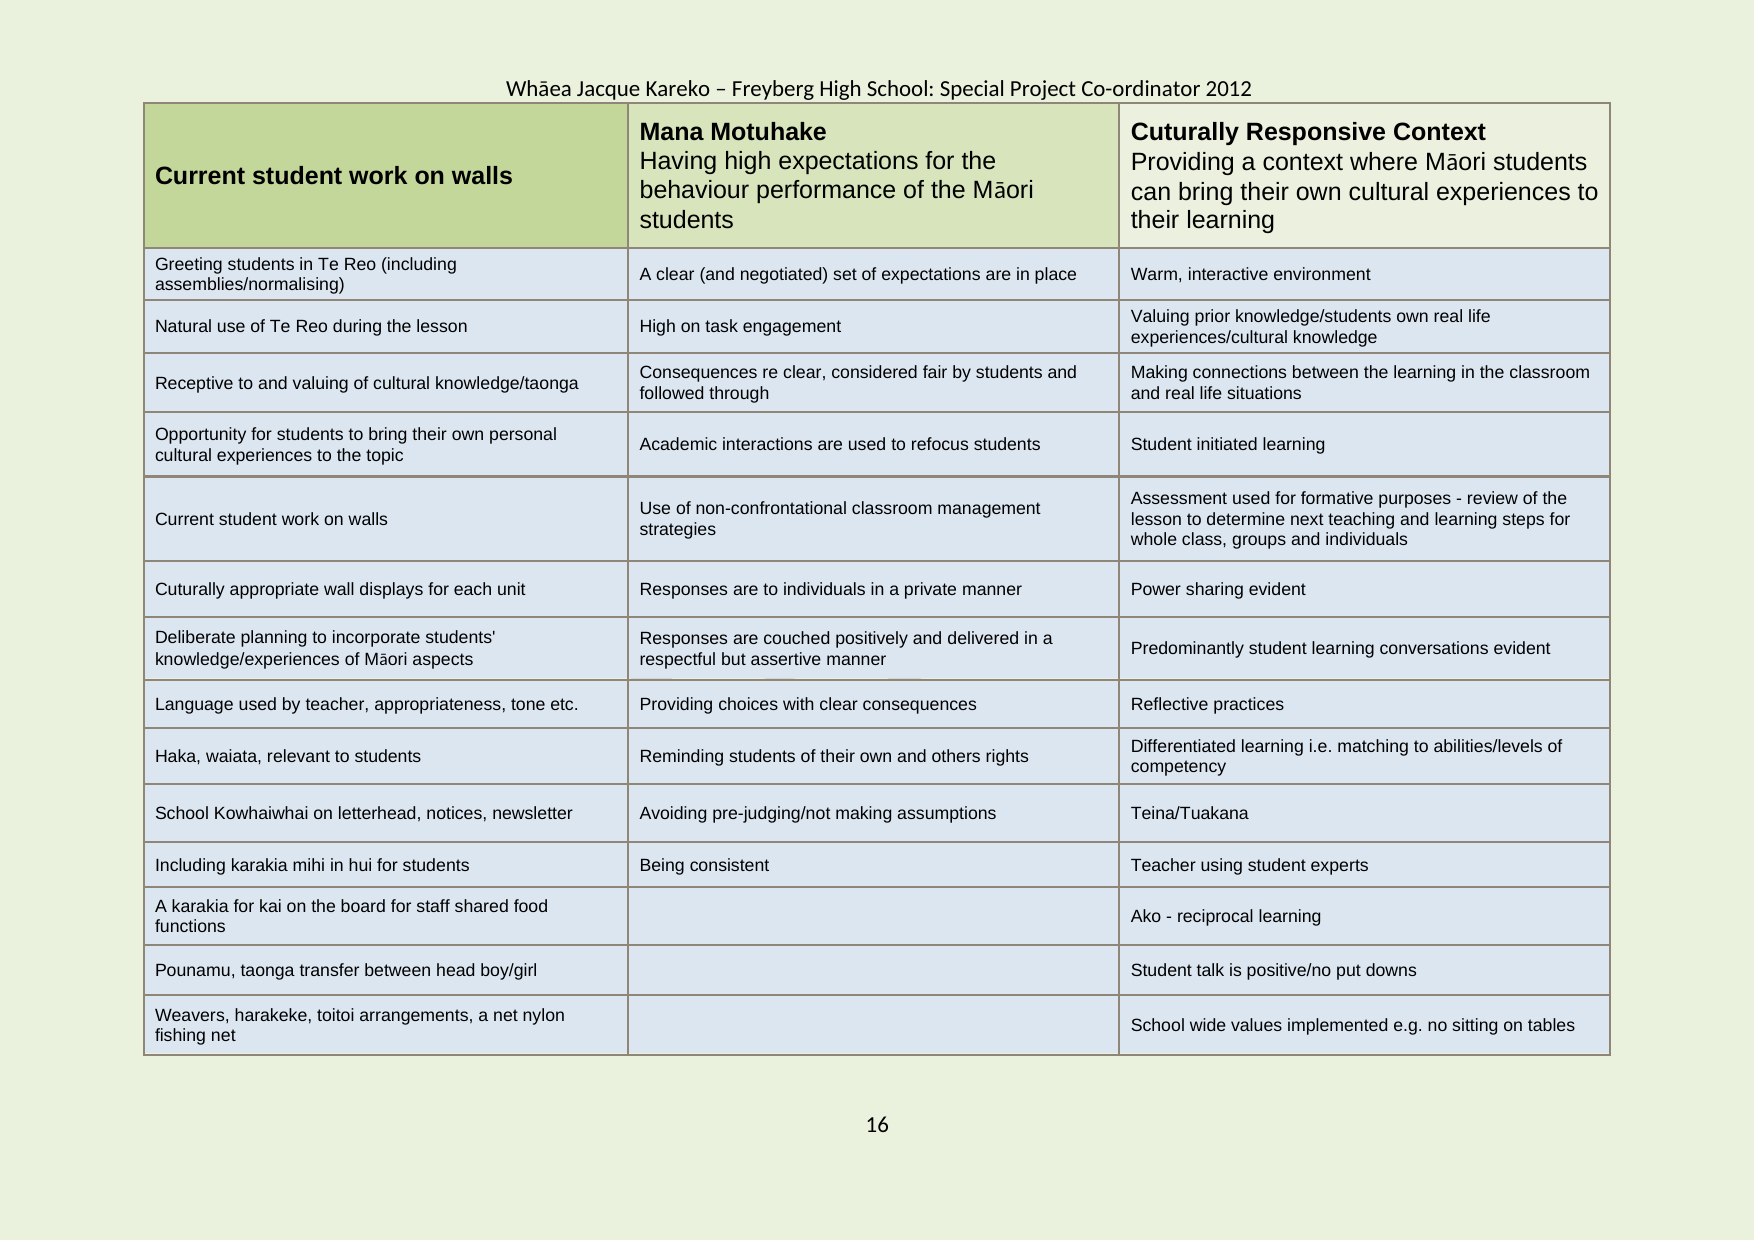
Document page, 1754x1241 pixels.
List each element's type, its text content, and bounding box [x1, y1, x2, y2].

table_cell Assessment used for formative purposes - review of the lesson to determine next teaching and learning steps for whole class, groups and individuals [1120, 478, 1609, 560]
table_cell [629, 946, 1118, 994]
table_cell Mana Motuhake Having high expectations for the behaviour performance of the Māori students [629, 104, 1118, 247]
table_cell Natural use of Te Reo during the lesson [145, 301, 627, 352]
table_cell Reminding students of their own and others rights [629, 729, 1118, 783]
table_cell [629, 888, 1118, 944]
table_cell Academic interactions are used to refocus students [629, 413, 1118, 475]
table_cell Power sharing evident [1120, 562, 1609, 616]
table_cell School wide values implemented e.g. no sitting on tables [1120, 996, 1609, 1053]
table_cell Including karakia mihi in hui for students [145, 843, 627, 886]
table_cell Teina/Tuakana [1120, 785, 1609, 841]
table_cell Use of non-confrontational classroom management strategies [629, 478, 1118, 560]
table_cell Student initiated learning [1120, 413, 1609, 475]
table_cell Pounamu, taonga transfer between head boy/girl [145, 946, 627, 994]
table_cell Cuturally appropriate wall displays for each unit [145, 562, 627, 616]
table_cell Cuturally Responsive Context Providing a context where Māori students can bring their own cultural experiences to their learning [1120, 104, 1609, 247]
table_cell Responses are to individuals in a private manner [629, 562, 1118, 616]
table_cell Avoiding pre-judging/not making assumptions [629, 785, 1118, 841]
table_cell Deliberate planning to incorporate students' knowledge/experiences of Māori aspects [145, 618, 627, 678]
table_cell Responses are couched positively and delivered in a respectful but assertive manner [629, 618, 1118, 678]
table_cell Warm, interactive environment [1120, 249, 1609, 299]
table_cell Haka, waiata, relevant to students [145, 729, 627, 783]
table_cell School Kowhaiwhai on letterhead, notices, newsletter [145, 785, 627, 841]
table_cell Language used by teacher, appropriateness, tone etc. [145, 681, 627, 727]
table_cell Teacher using student experts [1120, 843, 1609, 886]
table_cell High on task engagement [629, 301, 1118, 352]
table_cell [629, 996, 1118, 1053]
table_cell Current student work on walls [145, 104, 627, 247]
table_cell Differentiated learning i.e. matching to abilities/levels of competency [1120, 729, 1609, 783]
table_cell A clear (and negotiated) set of expectations are in place [629, 249, 1118, 299]
table_cell Weavers, harakeke, toitoi arrangements, a net nylon fishing net [145, 996, 627, 1053]
table_cell Consequences re clear, considered fair by students and followed through [629, 354, 1118, 411]
table_cell Student talk is positive/no put downs [1120, 946, 1609, 994]
table_cell Valuing prior knowledge/students own real life experiences/cultural knowledge [1120, 301, 1609, 352]
table_cell A karakia for kai on the board for staff shared food functions [145, 888, 627, 944]
table_cell Receptive to and valuing of cultural knowledge/taonga [145, 354, 627, 411]
table_cell Ako - reciprocal learning [1120, 888, 1609, 944]
table_cell Providing choices with clear consequences [629, 681, 1118, 727]
table_cell Opportunity for students to bring their own personal cultural experiences to the topic [145, 413, 627, 475]
table_cell Current student work on walls [145, 478, 627, 560]
table_cell Reflective practices [1120, 681, 1609, 727]
table_cell Predominantly student learning conversations evident [1120, 618, 1609, 678]
table_cell Greeting students in Te Reo (including assemblies/normalising) [145, 249, 627, 299]
table_cell Being consistent [629, 843, 1118, 886]
table_cell Making connections between the learning in the classroom and real life situations [1120, 354, 1609, 411]
